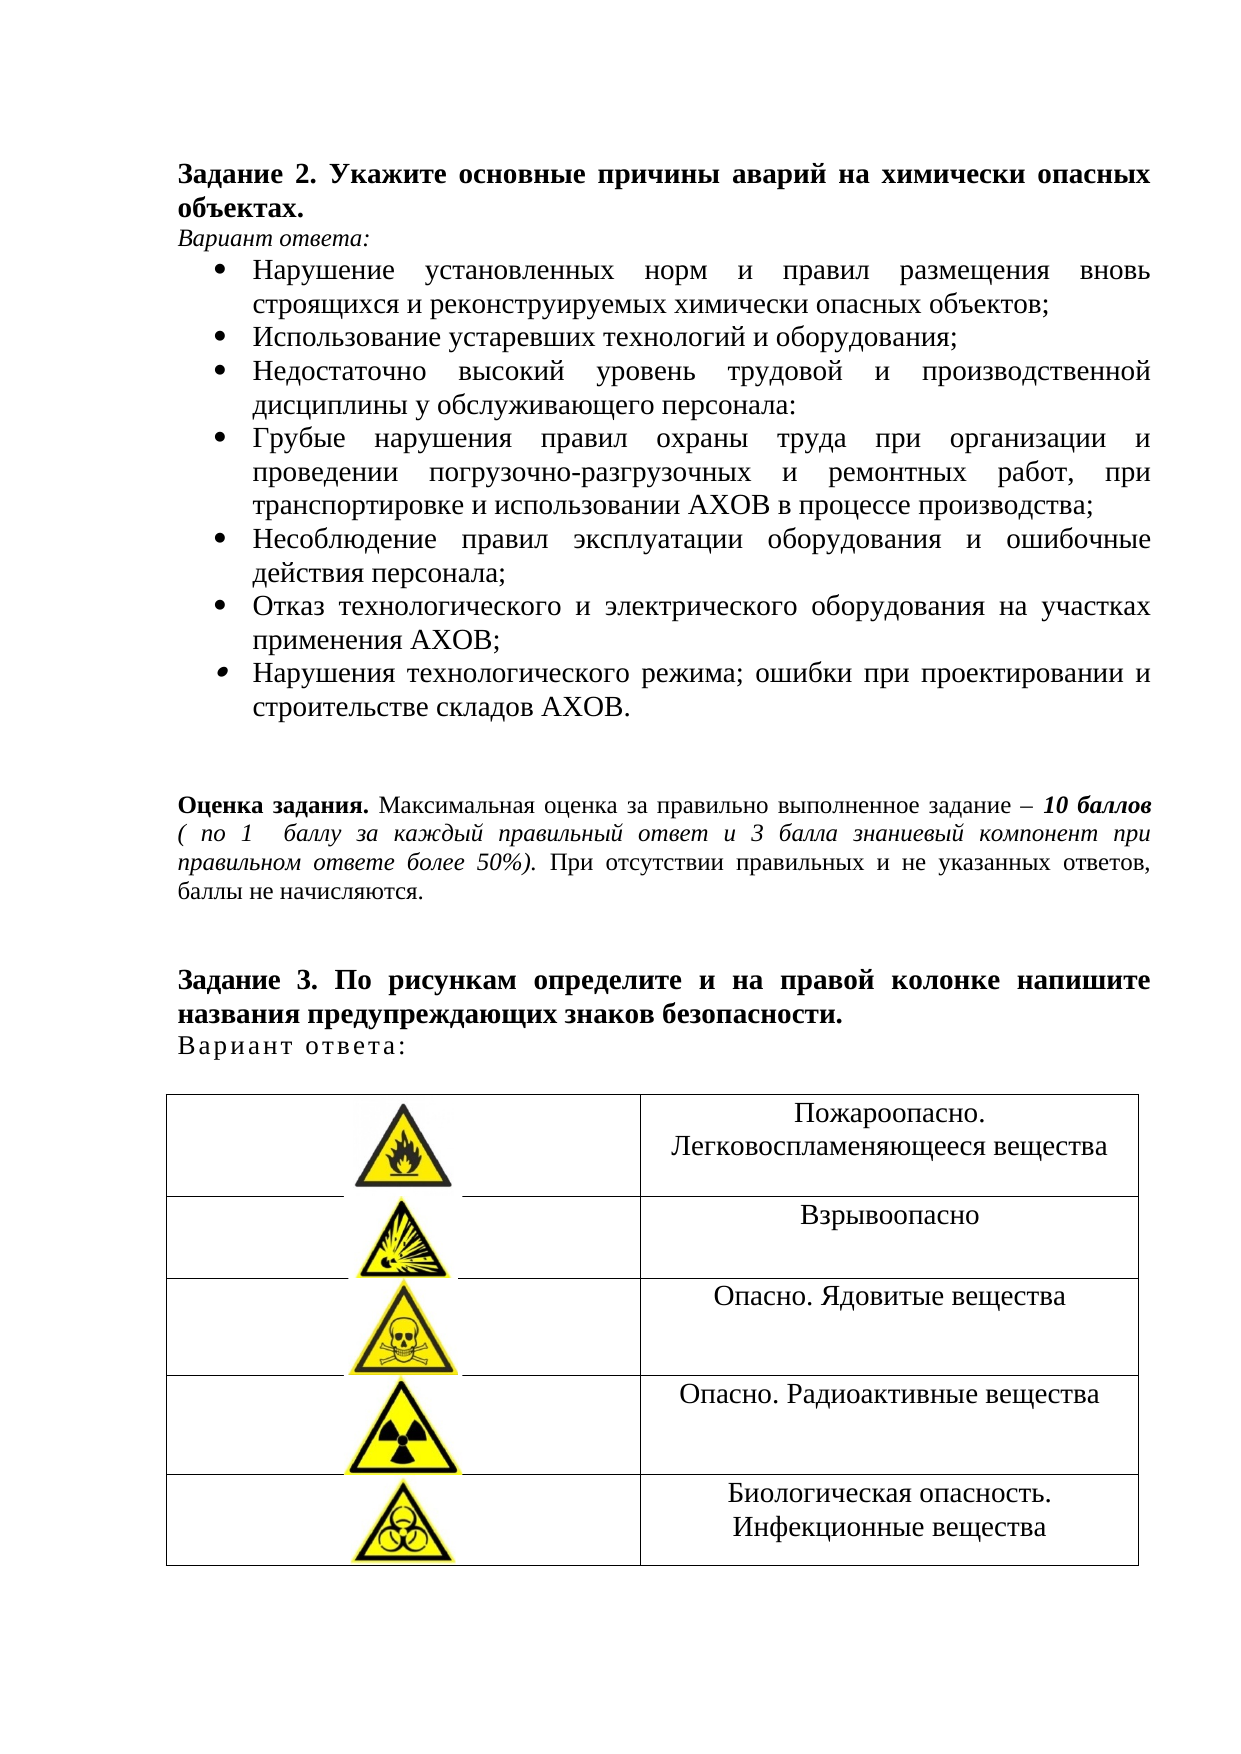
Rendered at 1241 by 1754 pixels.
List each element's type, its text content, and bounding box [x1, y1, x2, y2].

list Недостаточно высокий уровень трудовой и производственной дисциплины у обслуживающего персонала: [215, 353, 1152, 420]
table_cell Взрывоопасно [641, 1197, 1138, 1277]
list Несоблюдение правил эксплуатации оборудования и ошибочные действия персонала; [215, 521, 1152, 588]
table_header Пожароопасно. Легковоспламеняющееся вещества [641, 1095, 1138, 1196]
text Оценка задания. Максимальная оценка за правильно выполненное задание – 10 баллов ( по 1 баллу за каждый правильный ответ и 3 балла знаниевый компонент при правильном ответе более 50%). При отсутствии правильных и не указанных ответов, баллы не начисляются. [177, 790, 1152, 905]
text Вариант ответа: [177, 223, 1152, 252]
list Нарушение установленных норм и правил размещения вновь строящихся и реконструируемых химически опасных объектов; [215, 252, 1152, 319]
list Использование устаревших технологий и оборудования; [215, 319, 1152, 353]
table_cell [167, 1279, 348, 1375]
table_cell [456, 1475, 640, 1565]
table_cell [463, 1197, 640, 1277]
list Грубые нарушения правил охраны труда при организации и проведении погрузочно-разгрузочных и ремонтных работ, при транспортировке и использовании АХОВ в процессе производства; [215, 420, 1152, 521]
table_cell [458, 1279, 640, 1375]
table_cell [167, 1376, 343, 1474]
table_cell Опасно. Радиоактивные вещества [641, 1376, 1138, 1474]
list Нарушения технологического режима; ошибки при проектировании и строительстве складов АХОВ. [215, 655, 1152, 723]
text Задание 3. По рисункам определите и на правой колонке напишите названия предупреждающих знаков безопасности. [177, 962, 1152, 1029]
table_cell Опасно. Ядовитые вещества [641, 1279, 1138, 1375]
text Вариант ответа: [177, 1029, 1152, 1060]
table_cell [167, 1475, 350, 1565]
text Задание 2. Укажите основные причины аварий на химически опасных объектах. [177, 156, 1152, 223]
table_cell Биологическая опасность. Инфекционные вещества [641, 1475, 1138, 1565]
table_header [167, 1095, 352, 1196]
table_cell [463, 1376, 640, 1474]
table_cell [167, 1197, 343, 1277]
picture [343, 1095, 463, 1565]
table_header [454, 1095, 640, 1196]
list Отказ технологического и электрического оборудования на участках применения АХОВ; [215, 588, 1152, 655]
